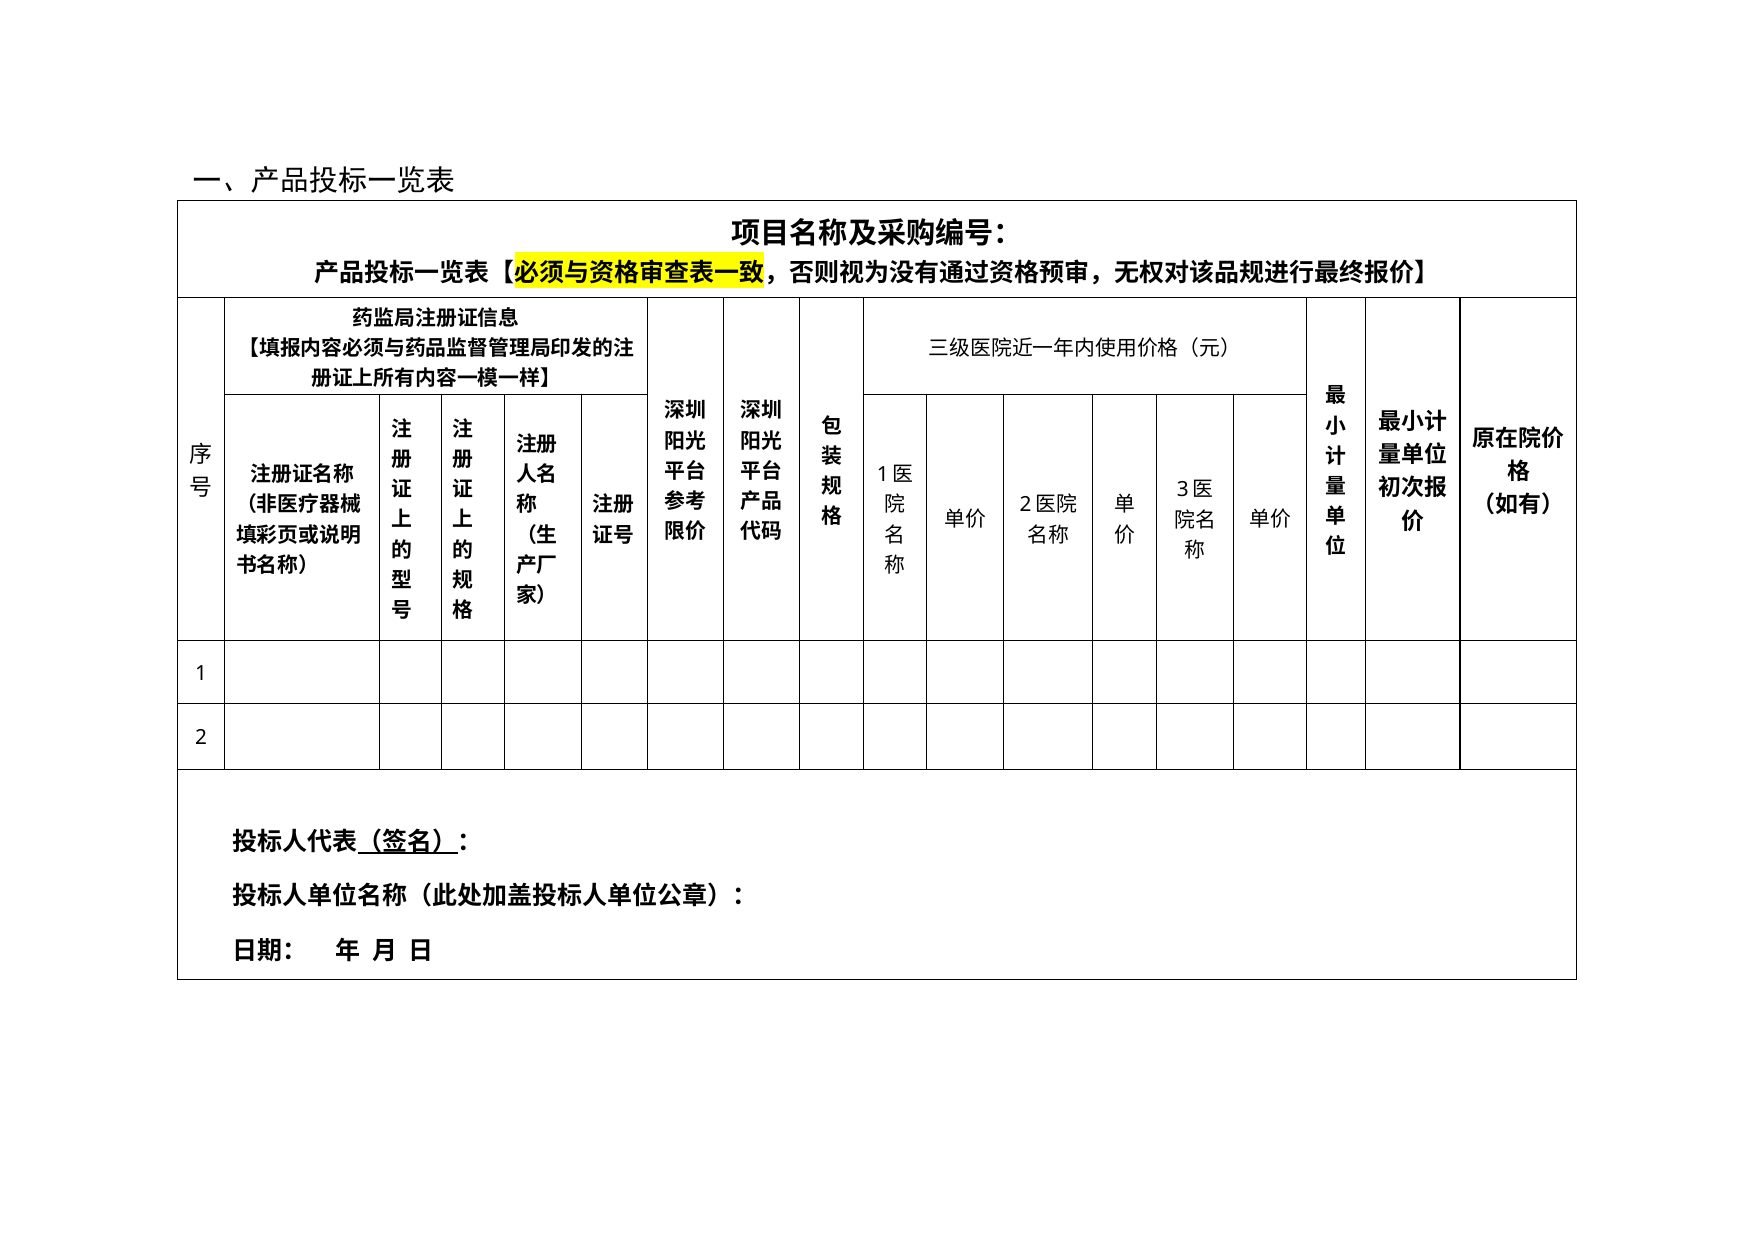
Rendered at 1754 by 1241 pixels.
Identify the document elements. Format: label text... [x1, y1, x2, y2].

table_cell 2医院名称 [1004, 395, 1092, 640]
table_cell [864, 641, 926, 703]
table_cell [927, 641, 1003, 703]
table_cell 单价 [1234, 395, 1306, 640]
table_cell [1234, 641, 1306, 703]
list 一、产品投标一览表 [192, 150, 1577, 200]
table_cell [582, 641, 647, 703]
table_cell 深圳阳光平台参考限价 [648, 298, 723, 640]
table_cell [1461, 704, 1576, 769]
table_cell [800, 704, 863, 769]
table_cell [582, 704, 647, 769]
table_cell [800, 641, 863, 703]
table_cell [1093, 704, 1156, 769]
table_cell [1004, 641, 1092, 703]
table_cell [225, 704, 379, 769]
table_cell 最小计量单位 [1307, 298, 1365, 640]
table_cell [724, 641, 799, 703]
table_cell [442, 641, 504, 703]
table_cell [1004, 704, 1092, 769]
table_cell 单价 [1093, 395, 1156, 640]
table_header 项目名称及采购编号： 产品投标一览表【必须与资格审查表一致，否则视为没有通过资格预审，无权对该品规进行最终报价】 [178, 201, 1576, 297]
table_cell 3医院名称 [1157, 395, 1233, 640]
table_cell 注册人名称（生产厂家） [505, 395, 581, 640]
table_cell [1366, 704, 1459, 769]
table_cell 2 [178, 704, 224, 769]
table_cell 1 [178, 641, 224, 703]
table_cell [505, 641, 581, 703]
table_cell [1157, 641, 1233, 703]
table_cell 深圳阳光平台产品代码 [724, 298, 799, 640]
table_cell 注册证上的规格 [442, 395, 504, 640]
table_cell 药监局注册证信息 【填报内容必须与药品监督管理局印发的注册证上所有内容一模一样】 [225, 298, 647, 394]
table_cell 序号 [178, 298, 224, 640]
table_cell [724, 704, 799, 769]
table_cell 最小计量单位初次报价 [1366, 298, 1459, 640]
table_cell 注册证名称 （非医疗器械填彩页或说明书名称） [225, 395, 379, 640]
table_cell 包装规格 [800, 298, 863, 640]
table_cell [442, 704, 504, 769]
table_cell [927, 704, 1003, 769]
table_cell 投标人代表（签名）： 投标人单位名称（此处加盖投标人单位公章）： 日期： 年 月 日 [178, 770, 1576, 979]
table_cell [1307, 704, 1365, 769]
table_cell [1234, 704, 1306, 769]
table_cell [1307, 641, 1365, 703]
table_cell [648, 704, 723, 769]
table_cell [1461, 641, 1576, 703]
table_cell 原在院价格 （如有） [1461, 298, 1576, 640]
table_cell 单价 [927, 395, 1003, 640]
table_cell [864, 704, 926, 769]
table_cell 注册证号 [582, 395, 647, 640]
table_cell [380, 641, 441, 703]
table_cell 注册证上的型号 [380, 395, 441, 640]
table_cell [1366, 641, 1459, 703]
table_cell [505, 704, 581, 769]
table_cell [380, 704, 441, 769]
table_cell [648, 641, 723, 703]
table_cell [225, 641, 379, 703]
table_cell [1093, 641, 1156, 703]
table_cell 1医院名称 [864, 395, 926, 640]
table_cell [1157, 704, 1233, 769]
table_cell 三级医院近一年内使用价格（元） [864, 298, 1306, 394]
